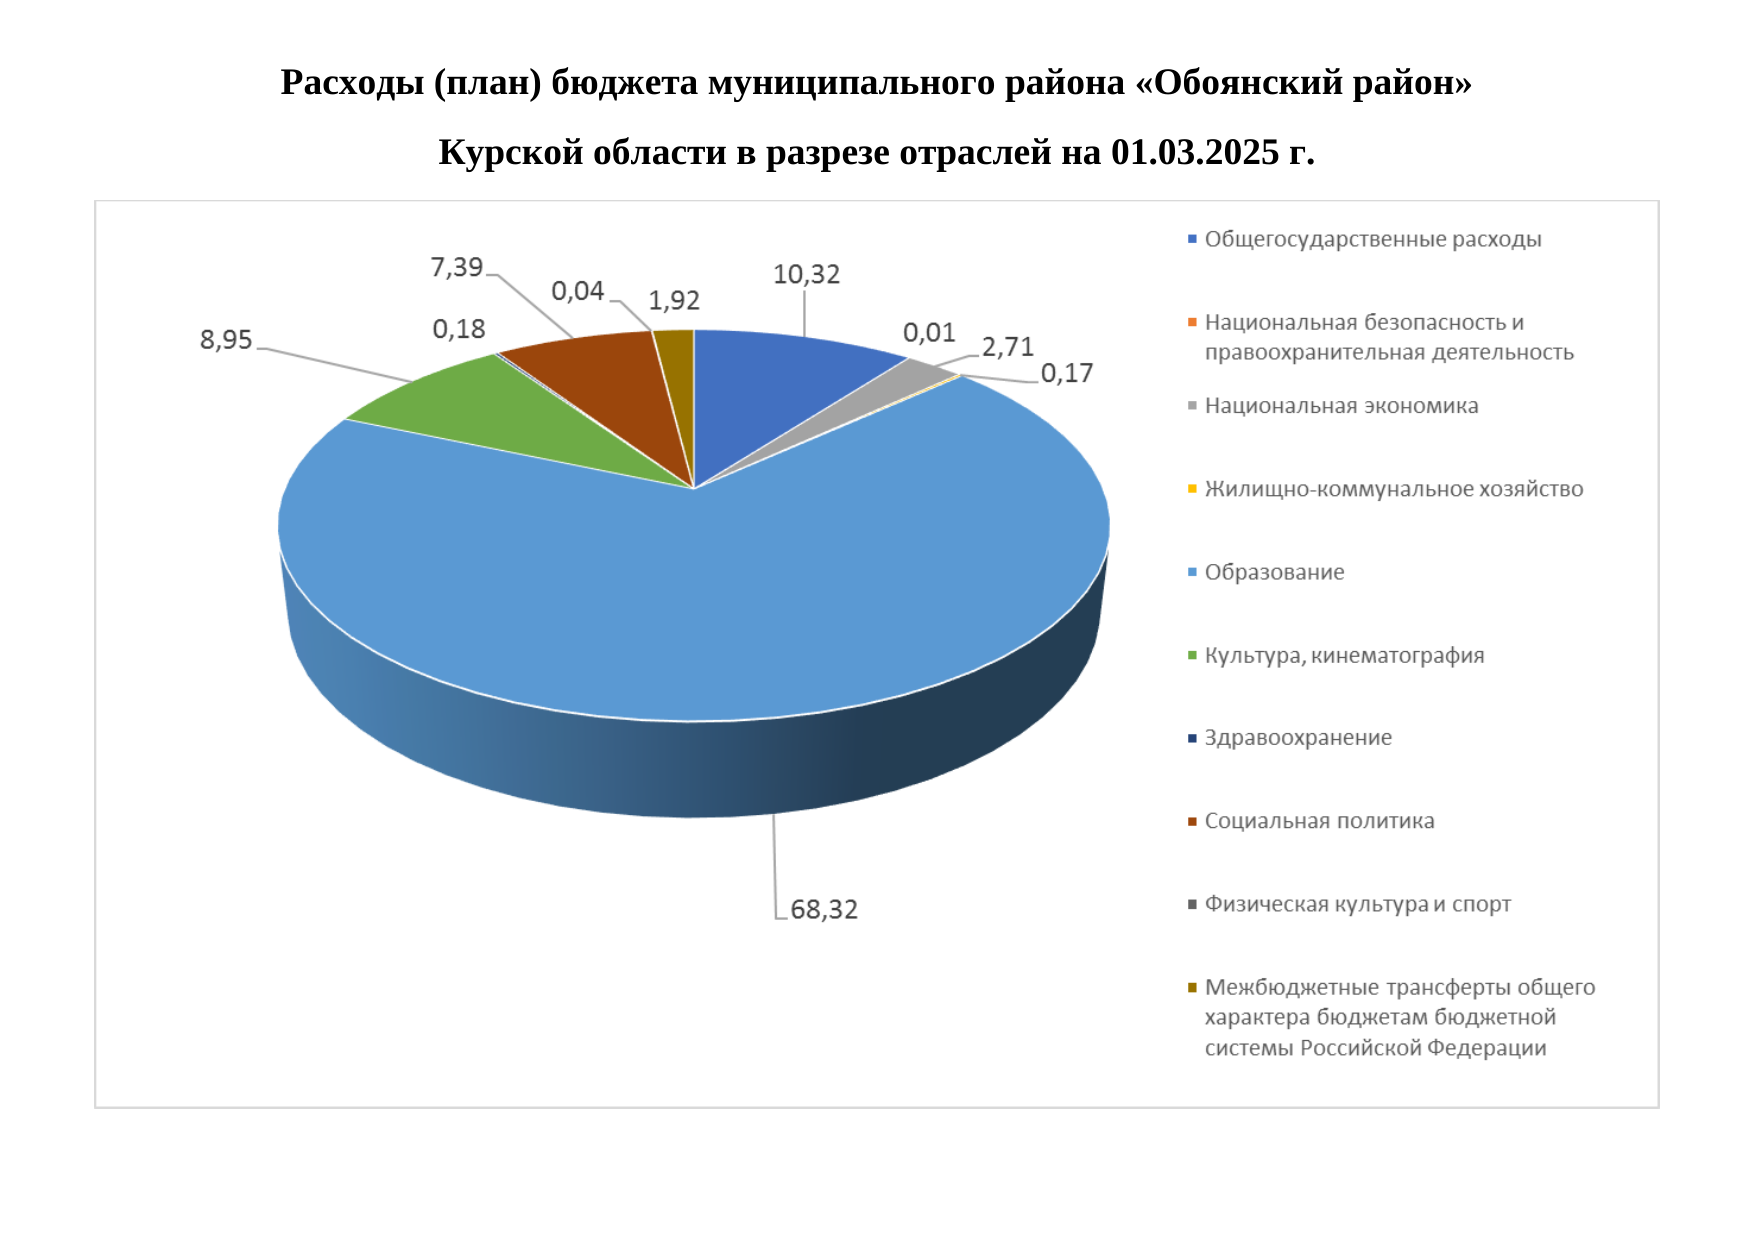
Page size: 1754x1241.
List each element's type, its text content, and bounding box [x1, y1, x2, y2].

picture [94, 200, 1660, 1109]
text Расходы (план) бюджета муниципального района «Обоянский район» [89, 59, 1665, 102]
text Курской области в разрезе отраслей на 01.03.2025 г. [89, 129, 1665, 173]
